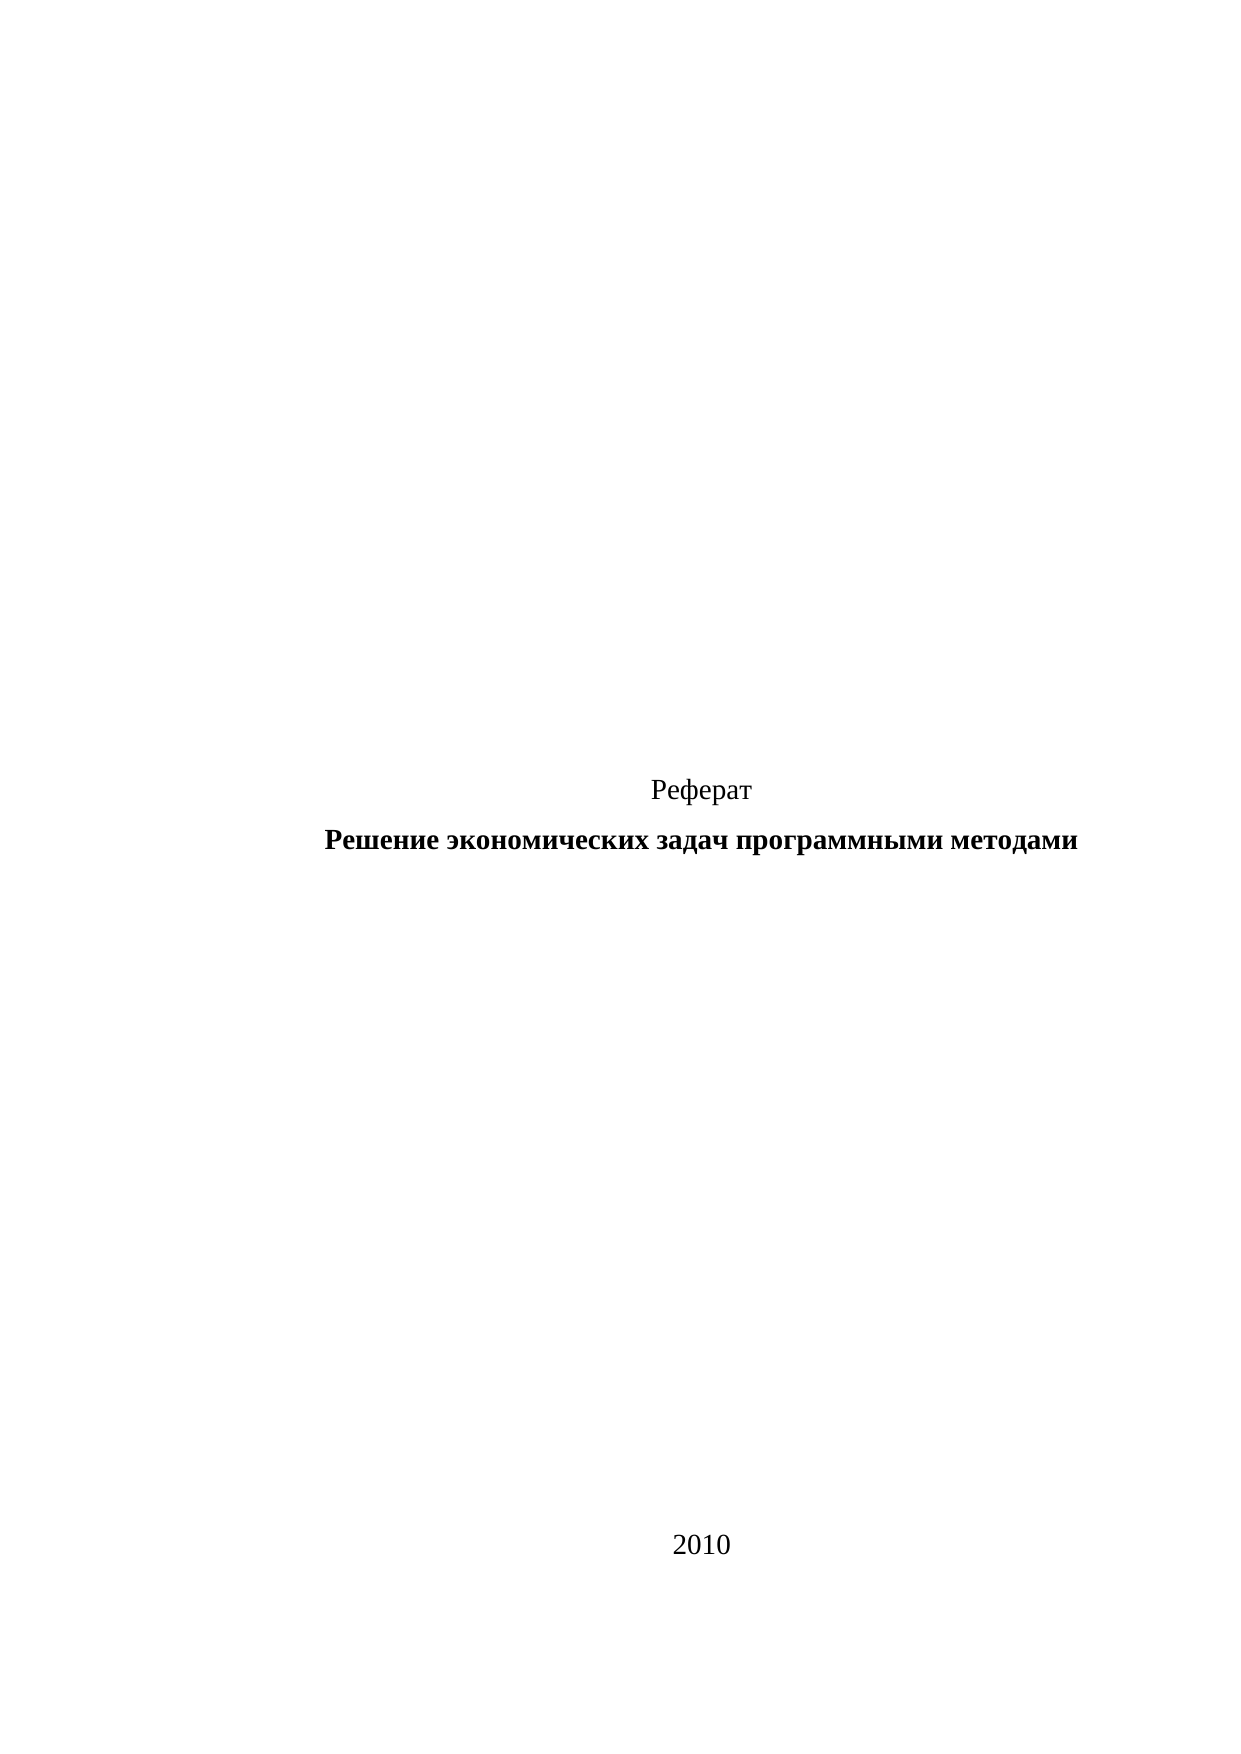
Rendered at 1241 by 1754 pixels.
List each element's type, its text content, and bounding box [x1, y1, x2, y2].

subtitle Решение экономических задач программными методами [177, 822, 1152, 856]
subtitle Реферат [177, 772, 1152, 806]
text 2010 [177, 1527, 1152, 1560]
